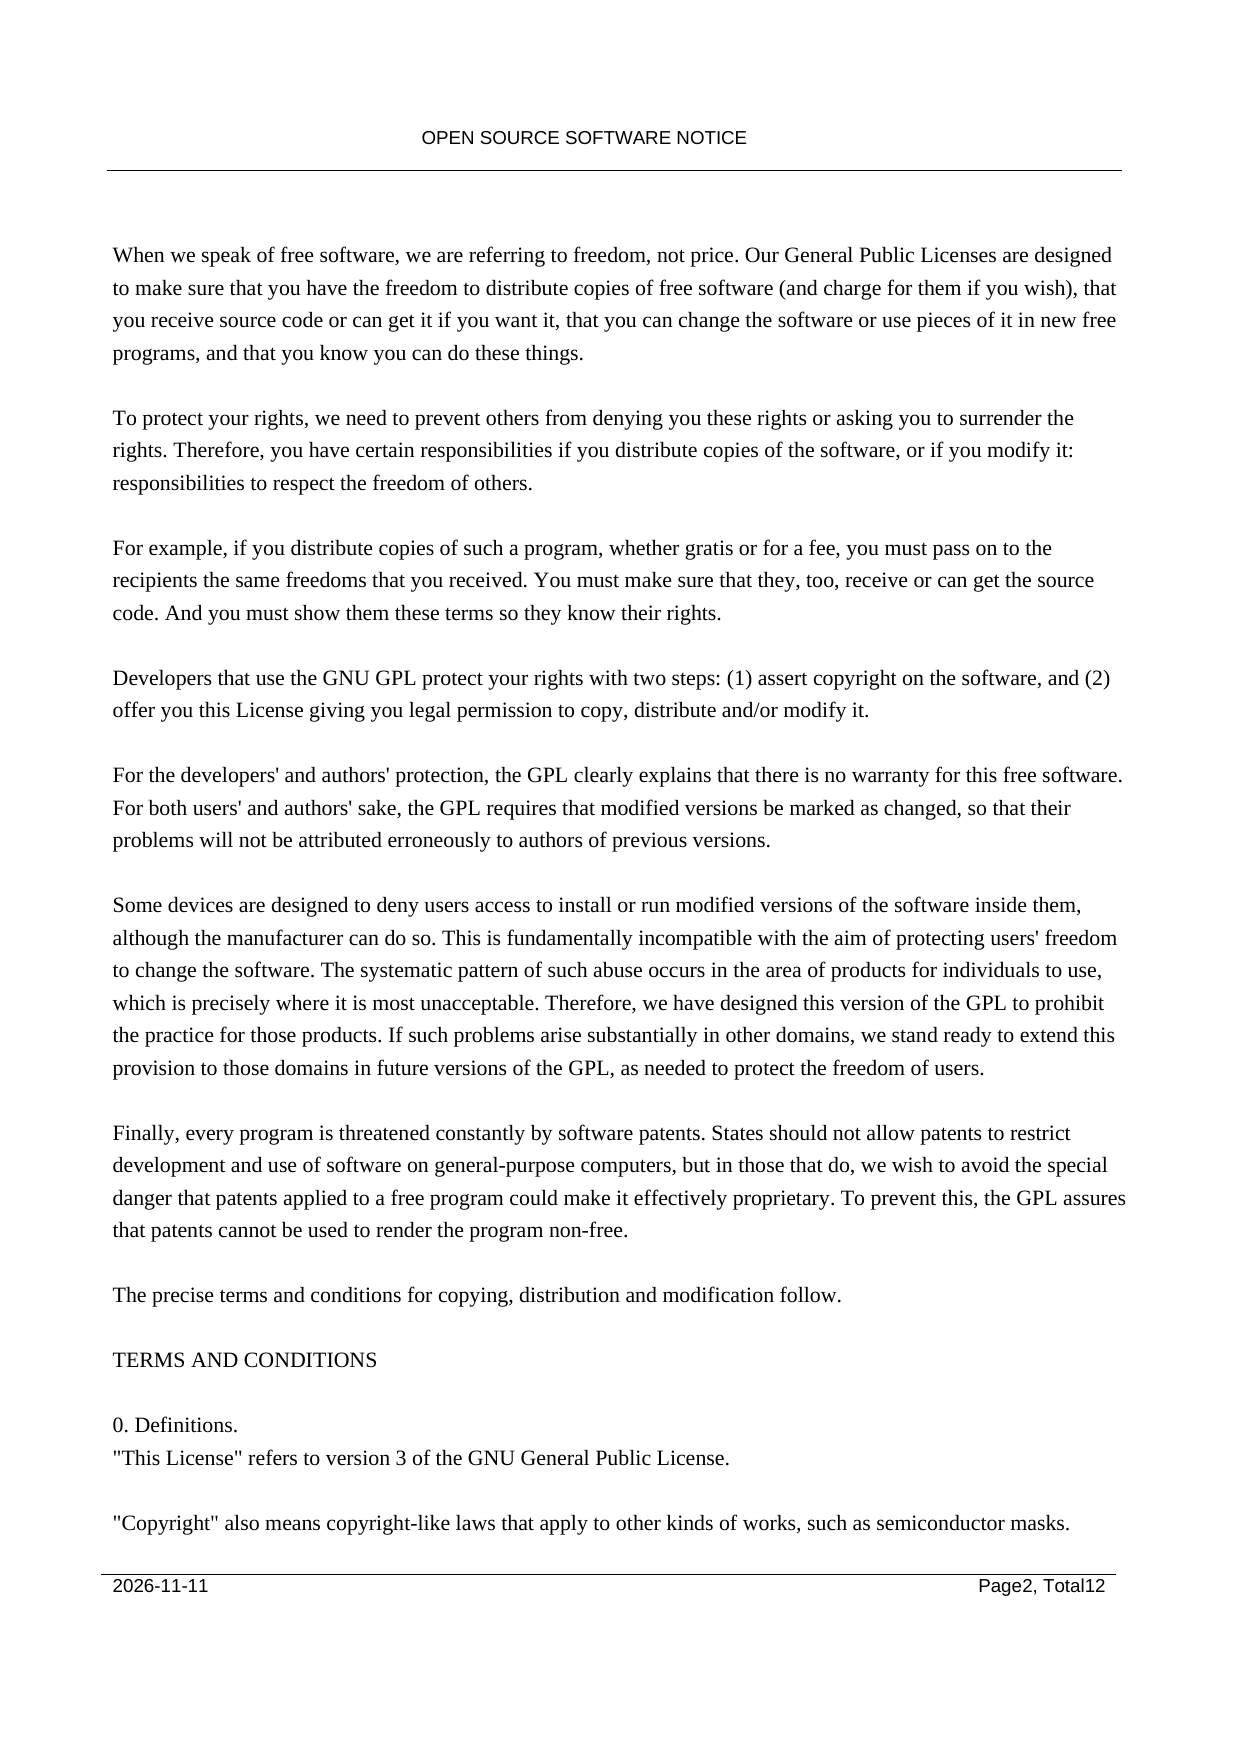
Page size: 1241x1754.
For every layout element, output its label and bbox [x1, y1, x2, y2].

text [112, 206, 1128, 1539]
